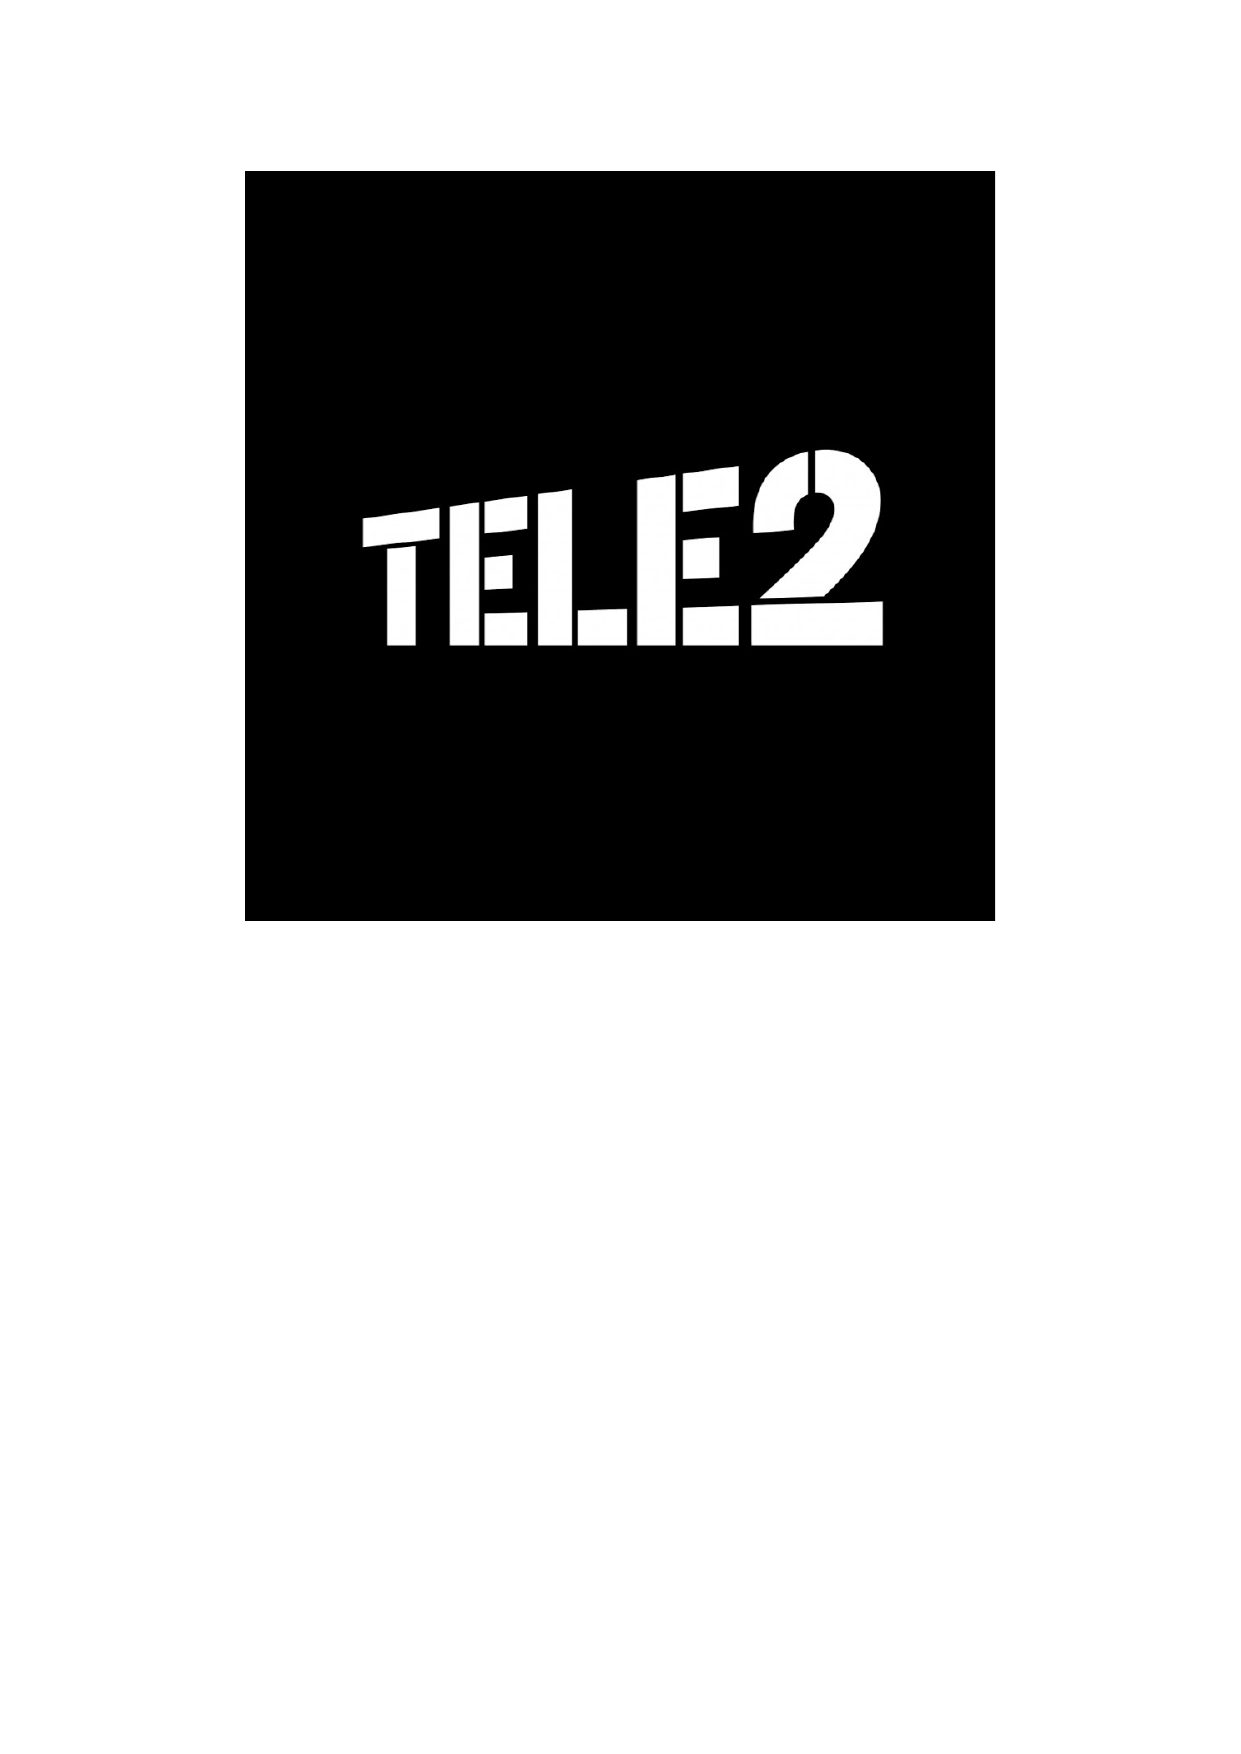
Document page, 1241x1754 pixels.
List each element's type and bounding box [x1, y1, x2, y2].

picture [245, 171, 996, 921]
